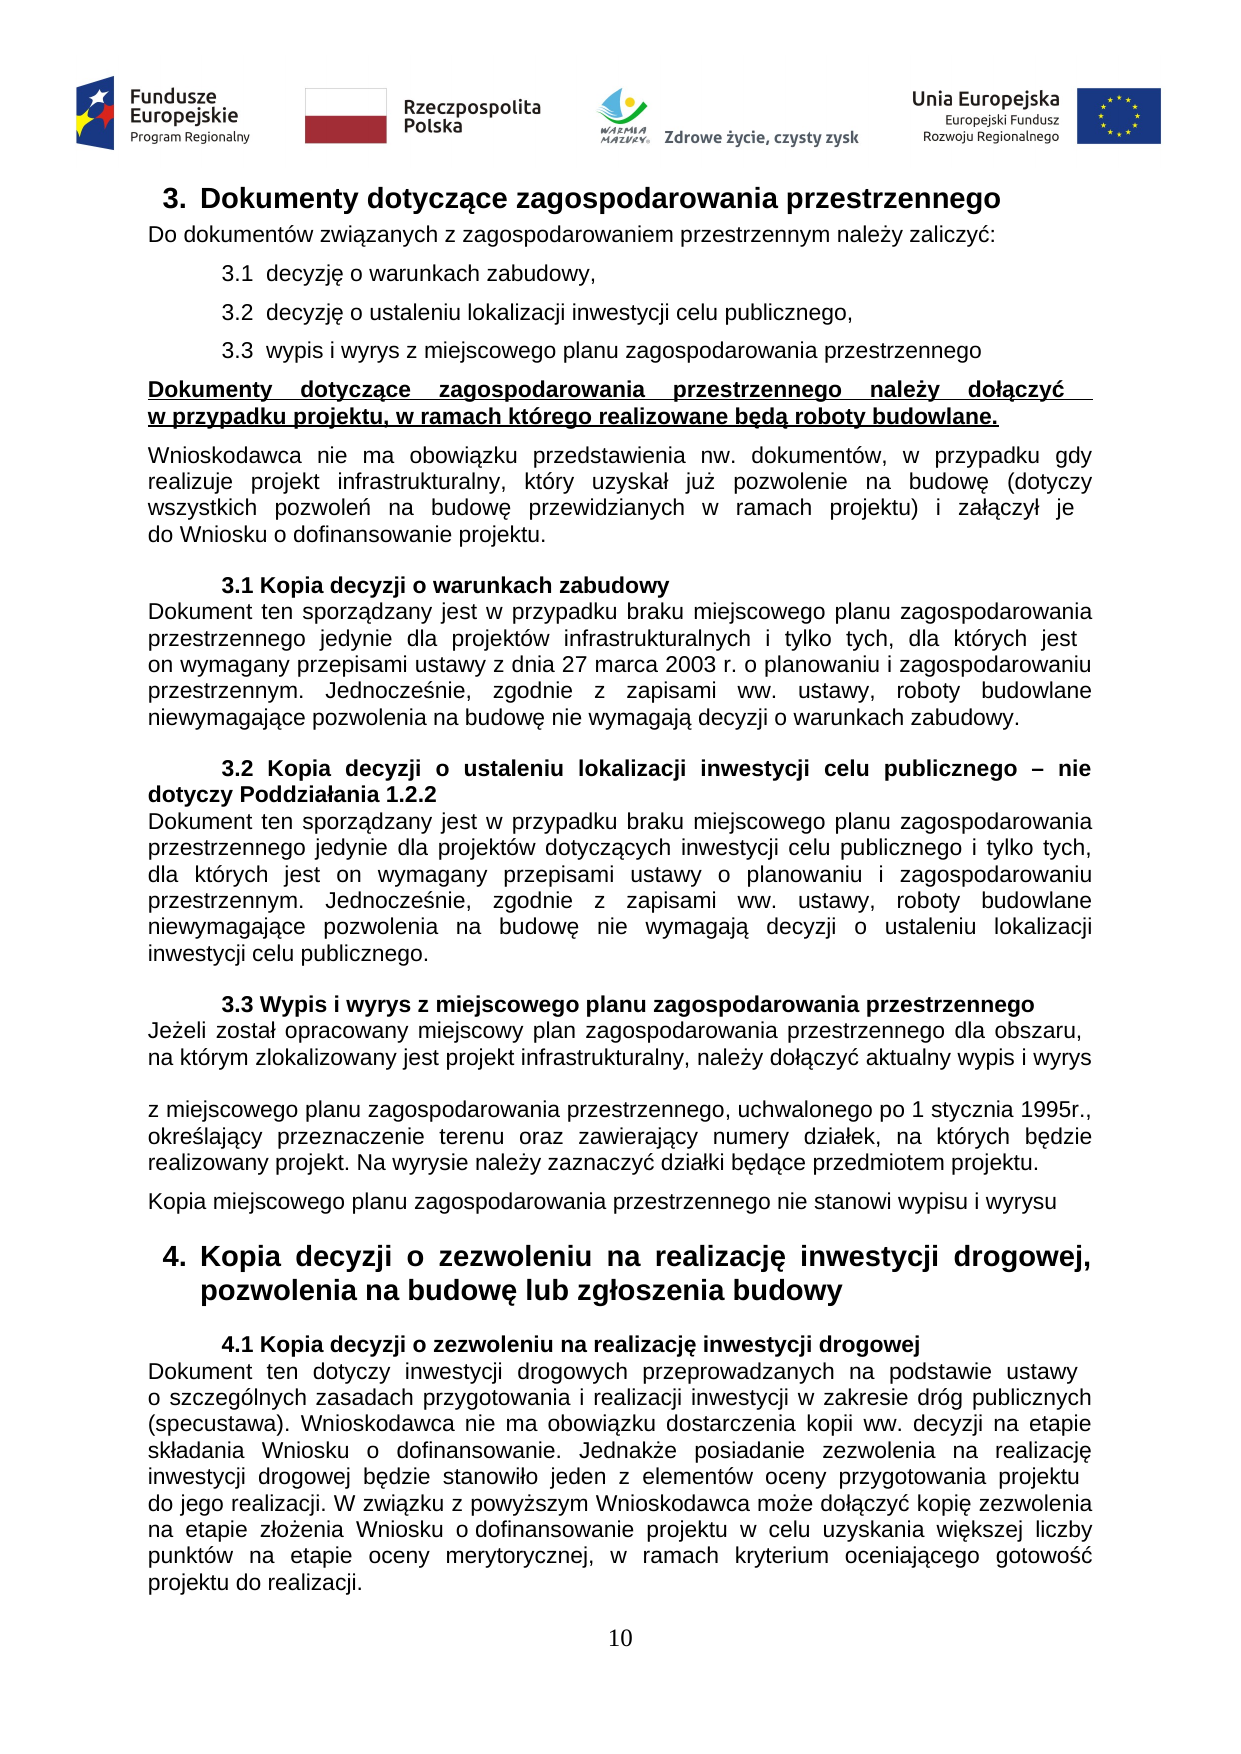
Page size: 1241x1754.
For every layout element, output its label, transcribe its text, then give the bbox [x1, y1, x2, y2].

text 3.2 decyzję o ustaleniu lokalizacji inwestycji celu publicznego, [148, 299, 1093, 325]
text Kopia miejscowego planu zagospodarowania przestrzennego nie stanowi wypisu i wyrysu [148, 1188, 1093, 1214]
text Dokumenty dotyczące zagospodarowania przestrzennego należy dołączyć w przypadku projektu, w ramach którego realizowane będą roboty budowlane. [148, 376, 1093, 399]
text 3.1 Kopia decyzji o warunkach zabudowy [148, 572, 1093, 598]
text Do dokumentów związanych z zagospodarowaniem przestrzennym należy zaliczyć: [148, 221, 1093, 247]
subtitle 4.1 Kopia decyzji o zezwoleniu na realizację inwestycji drogowej [148, 1331, 1093, 1358]
list Dokumenty dotyczące zagospodarowania przestrzennego [162, 168, 1093, 215]
text Wnioskodawca nie ma obowiązku przedstawienia nw. dokumentów, w przypadku gdy realizuje projekt infrastrukturalny, który uzyskał już pozwolenie na budowę (dotyczy wszystkich pozwoleń na budowę przewidzianych w ramach projektu) i załączył je do Wniosku o dofinansowanie projektu. [148, 442, 1093, 547]
text 3.3 wypis i wyrys z miejscowego planu zagospodarowania przestrzennego [148, 337, 1093, 364]
text Dokument ten dotyczy inwestycji drogowych przeprowadzanych na podstawie ustawy o szczególnych zasadach przygotowania i realizacji inwestycji w zakresie dróg publicznych (specustawa). Wnioskodawca nie ma obowiązku dostarczenia kopii ww. decyzji na etapie składania Wniosku o dofinansowanie. Jednakże posiadanie zezwolenia na realizację inwestycji drogowej będzie stanowiło jeden z elementów oceny przygotowania projektu do jego realizacji. W związku z powyższym Wnioskodawca może dołączyć kopię zezwolenia na etapie złożenia Wniosku o dofinansowanie projektu w celu uzyskania większej liczby punktów na etapie oceny merytorycznej, w ramach kryterium oceniającego gotowość projektu do realizacji. [148, 1358, 1093, 1595]
text Dokument ten sporządzany jest w przypadku braku miejscowego planu zagospodarowania przestrzennego jedynie dla projektów dotyczących inwestycji celu publicznego i tylko tych, dla których jest on wymagany przepisami ustawy o planowaniu i zagospodarowaniu przestrzennym. Jednocześnie, zgodnie z zapisami ww. ustawy, roboty budowlane niewymagające pozwolenia na budowę nie wymagają decyzji o ustaleniu lokalizacji inwestycji celu publicznego. [148, 808, 1093, 966]
text Jeżeli został opracowany miejscowy plan zagospodarowania przestrzennego dla obszaru, na którym zlokalizowany jest projekt infrastrukturalny, należy dołączyć aktualny wypis i wyrys z miejscowego planu zagospodarowania przestrzennego, uchwalonego po 1 stycznia 1995r., określający przeznaczenie terenu oraz zawierający numery działek, na których będzie realizowany projekt. Na wyrysie należy zaznaczyć działki będące przedmiotem projektu. [148, 1017, 1093, 1175]
text Dokumenty dotyczące zagospodarowania przestrzennego należy dołączyć w przypadku projektu, w ramach którego realizowane będą roboty budowlane. [148, 400, 1093, 429]
text Dokument ten sporządzany jest w przypadku braku miejscowego planu zagospodarowania przestrzennego jedynie dla projektów infrastrukturalnych i tylko tych, dla których jest on wymagany przepisami ustawy z dnia 27 marca 2003 r. o planowaniu i zagospodarowaniu przestrzennym. Jednocześnie, zgodnie z zapisami ww. ustawy, roboty budowlane niewymagające pozwolenia na budowę nie wymagają decyzji o warunkach zabudowy. [148, 598, 1093, 730]
text 3.2 Kopia decyzji o ustaleniu lokalizacji inwestycji celu publicznego – nie dotyczy Poddziałania 1.2.2 [148, 755, 1093, 808]
picture [35, 55, 1198, 168]
text 3.1 decyzję o warunkach zabudowy, [148, 260, 1093, 286]
text 3.3 Wypis i wyrys z miejscowego planu zagospodarowania przestrzennego [148, 991, 1093, 1017]
subtitle Kopia decyzji o zezwoleniu na realizację inwestycji drogowej, pozwolenia na budowę lub zgłoszenia budowy [162, 1239, 1093, 1306]
